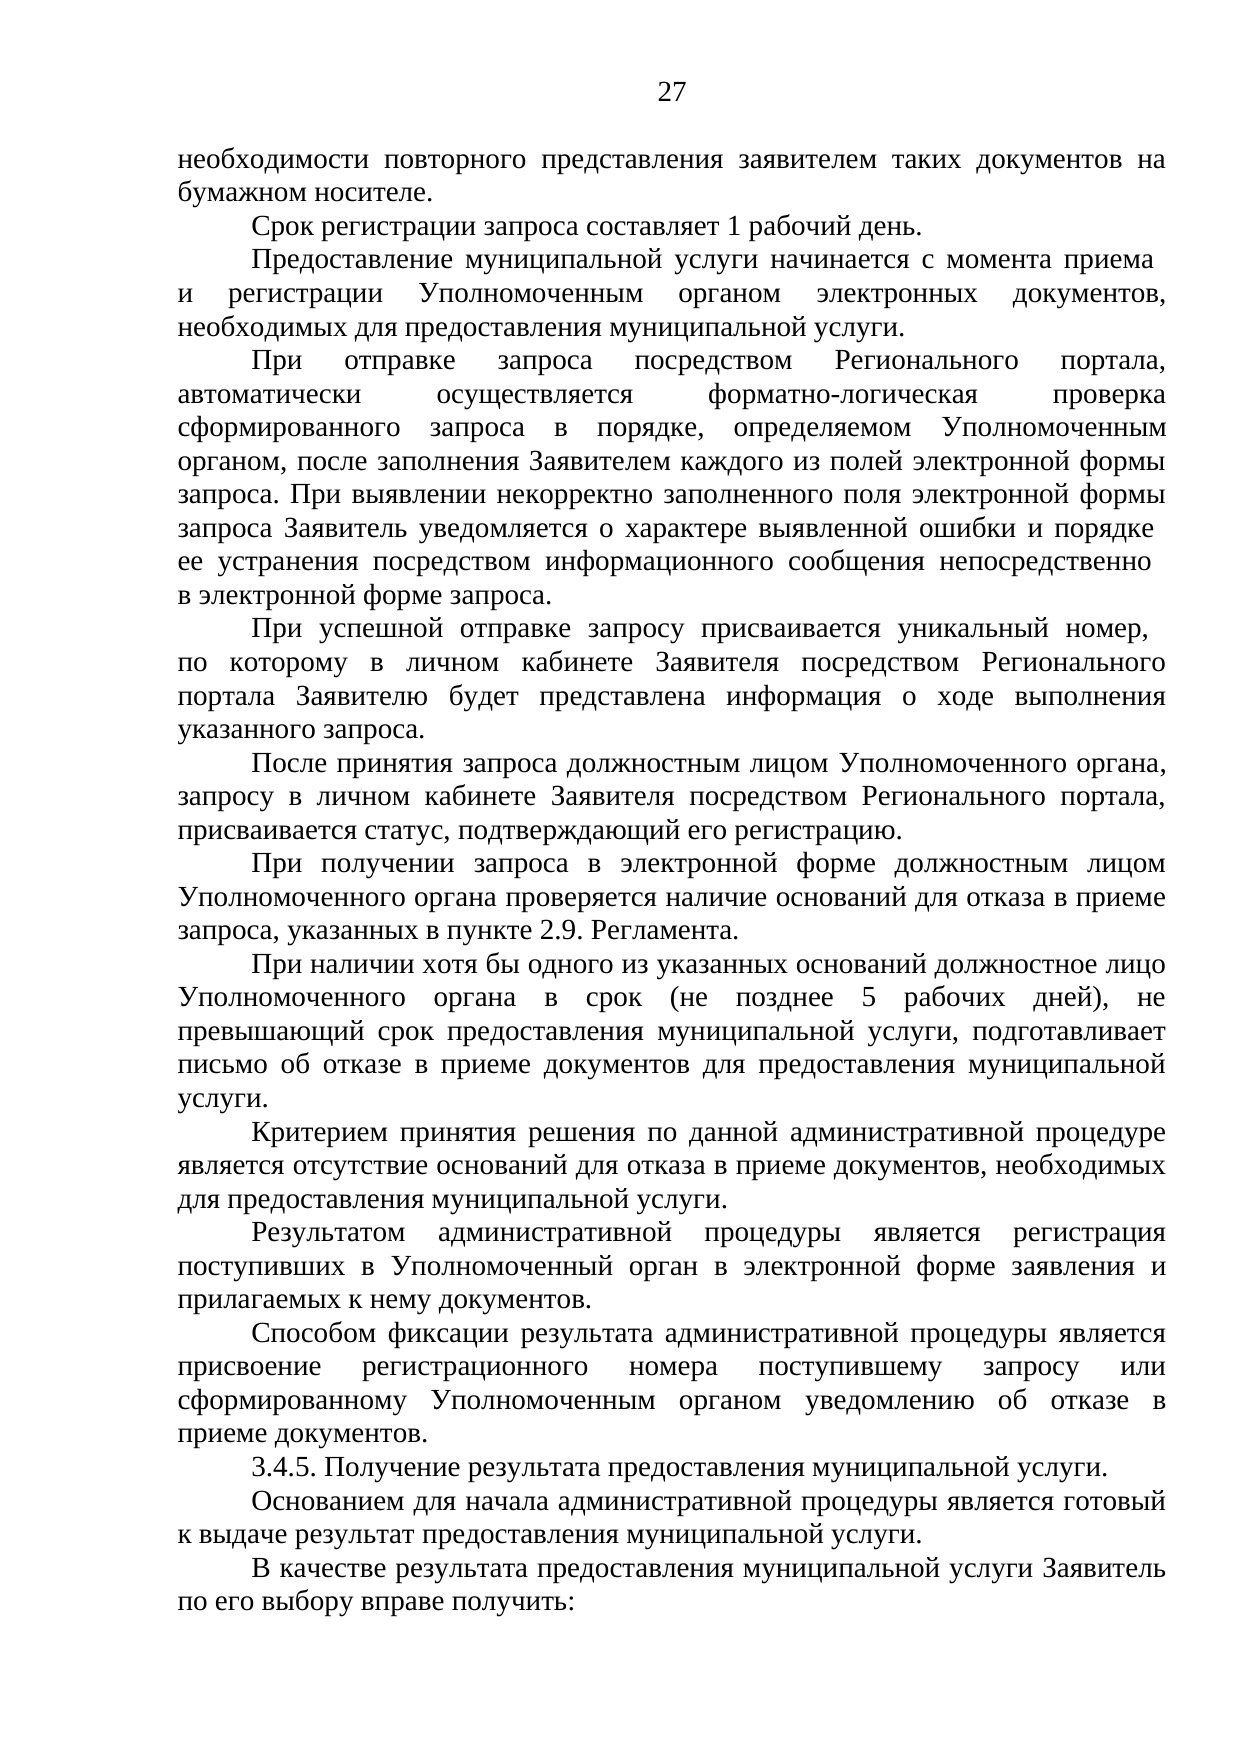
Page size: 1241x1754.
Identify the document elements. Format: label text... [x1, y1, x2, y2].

text Критерием принятия решения по данной административной процедуре является отсутствие оснований для отказа в приеме документов, необходимых для предоставления муниципальной услуги. [177, 1114, 1167, 1214]
text Результатом административной процедуры является регистрация поступивших в Уполномоченный орган в электронной форме заявления и прилагаемых к нему документов. [177, 1214, 1167, 1315]
text При успешной отправке запросу присваивается уникальный номер, по которому в личном кабинете Заявителя посредством Регионального портала Заявителю будет представлена информация о ходе выполнения указанного запроса. [177, 611, 1167, 745]
text Срок регистрации запроса составляет 1 рабочий день. [177, 208, 1167, 242]
text При получении запроса в электронной форме должностным лицом Уполномоченного органа проверяется наличие оснований для отказа в приеме запроса, указанных в пункте 2.9. Регламента. [177, 845, 1167, 946]
text Предоставление муниципальной услуги начинается с момента приема и регистрации Уполномоченным органом электронных документов, необходимых для предоставления муниципальной услуги. [177, 242, 1167, 342]
text После принятия запроса должностным лицом Уполномоченного органа, запросу в личном кабинете Заявителя посредством Регионального портала, присваивается статус, подтверждающий его регистрацию. [177, 745, 1167, 845]
text В качестве результата предоставления муниципальной услуги Заявитель по его выбору вправе получить: [177, 1550, 1167, 1617]
text При отправке запроса посредством Регионального портала, автоматически осуществляется форматно-логическая проверка сформированного запроса в порядке, определяемом Уполномоченным органом, после заполнения Заявителем каждого из полей электронной формы запроса. При выявлении некорректно заполненного поля электронной формы запроса Заявитель уведомляется о характере выявленной ошибки и порядке ее устранения посредством информационного сообщения непосредственно в электронной форме запроса. [177, 342, 1167, 611]
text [177, 141, 1167, 208]
text 3.4.5. Получение результата предоставления муниципальной услуги. [177, 1449, 1167, 1483]
text Способом фиксации результата административной процедуры является присвоение регистрационного номера поступившему запросу или сформированному Уполномоченным органом уведомлению об отказе в приеме документов. [177, 1315, 1167, 1449]
text При наличии хотя бы одного из указанных оснований должностное лицо Уполномоченного органа в срок (не позднее 5 рабочих дней), не превышающий срок предоставления муниципальной услуги, подготавливает письмо об отказе в приеме документов для предоставления муниципальной услуги. [177, 946, 1167, 1114]
text Основанием для начала административной процедуры является готовый к выдаче результат предоставления муниципальной услуги. [177, 1483, 1167, 1550]
